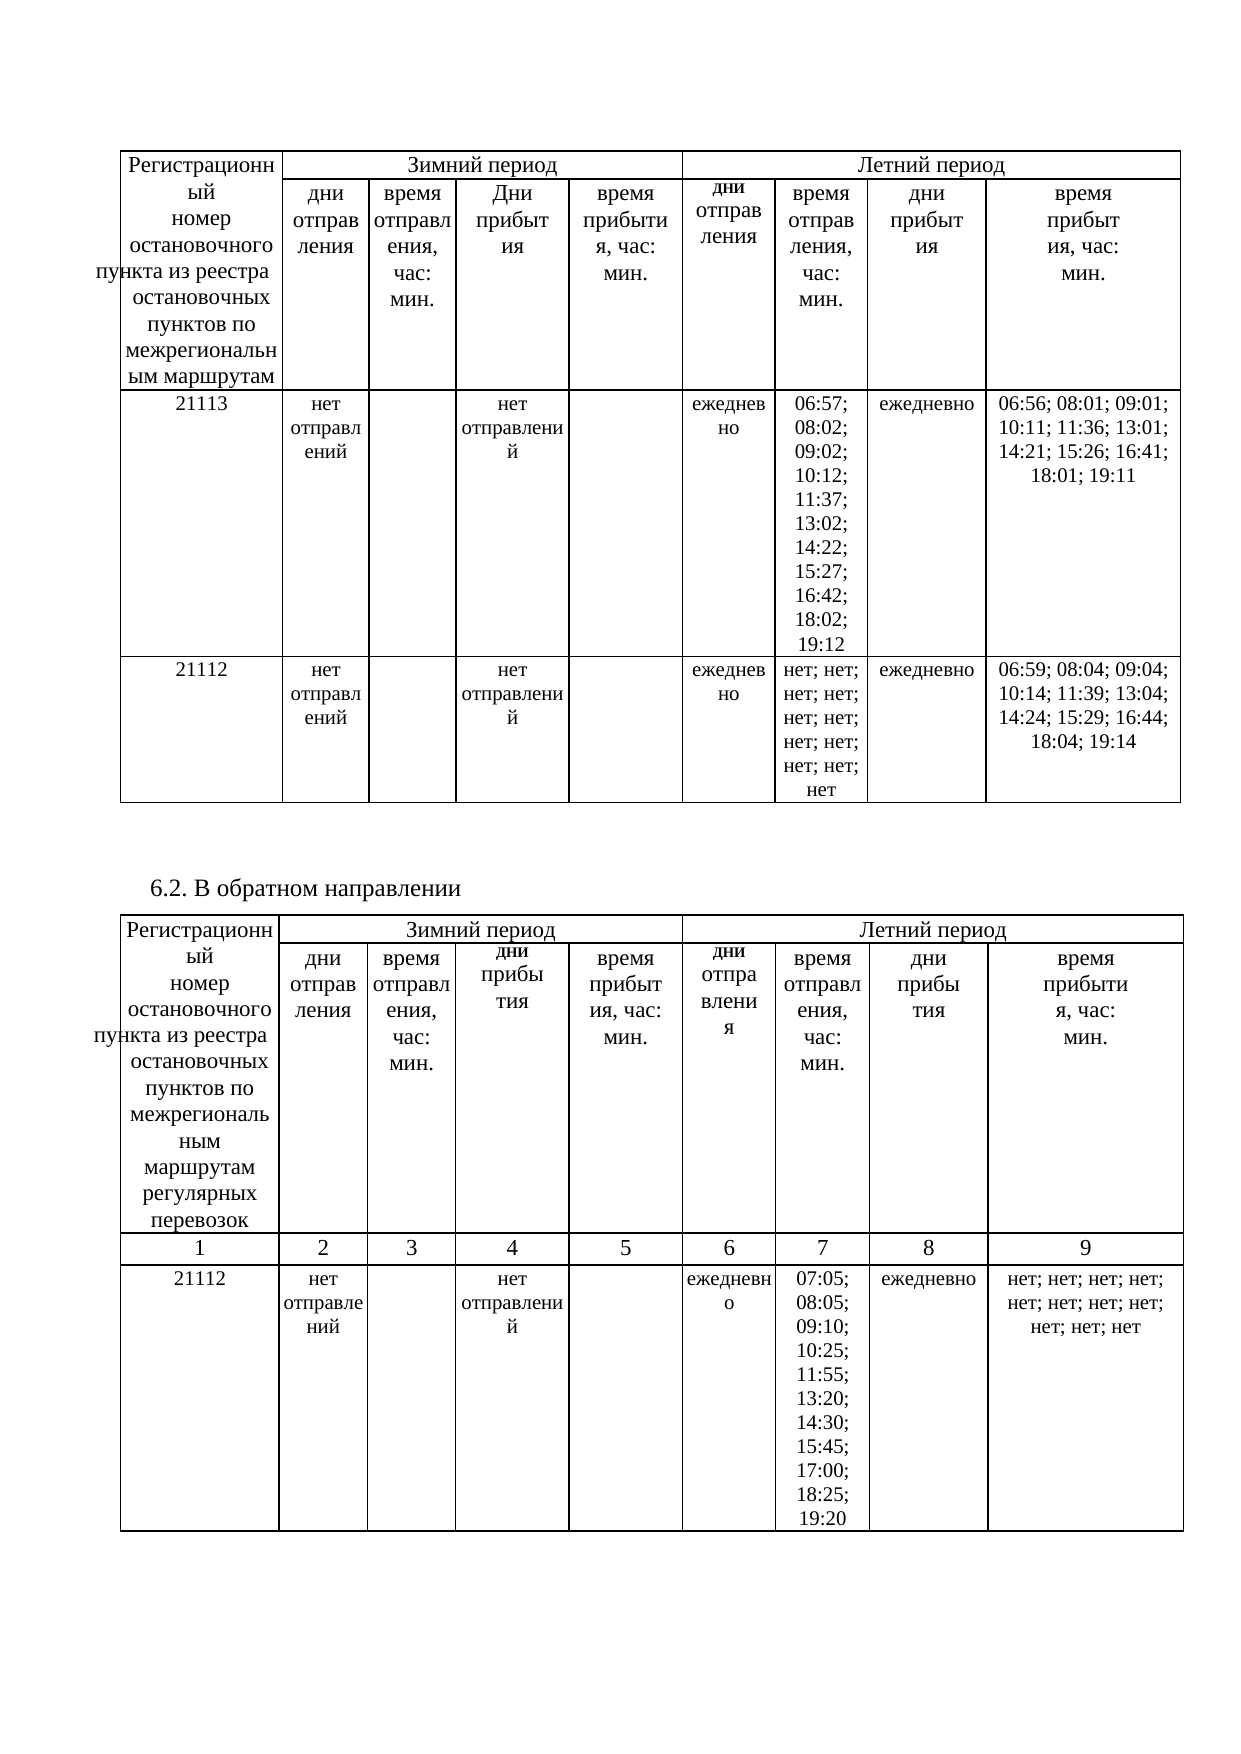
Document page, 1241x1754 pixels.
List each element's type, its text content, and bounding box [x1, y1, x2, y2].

table_cell нет отправлений [457, 657, 568, 801]
table_cell время отправл ения, час: мин. [370, 180, 455, 389]
table_cell время прибыт ия, час: мин. [987, 180, 1180, 389]
table_cell 7 [776, 1234, 869, 1264]
table_cell [570, 391, 682, 656]
table_cell ежедневно [868, 391, 985, 656]
table_cell 5 [570, 1234, 682, 1264]
table_cell нет; нет; нет; нет; нет; нет; нет; нет; нет; нет; нет [776, 657, 867, 801]
table_cell 9 [989, 1234, 1183, 1264]
table_header Зимний период [283, 152, 682, 178]
table_cell 4 [456, 1234, 568, 1264]
table_cell [570, 657, 682, 801]
table_cell ежедневно [683, 1266, 775, 1530]
table_cell нет отправлений [280, 1266, 367, 1530]
table_cell время прибыти я, час: мин. [570, 180, 682, 389]
table_cell [570, 1266, 682, 1530]
table_cell ежедневно [683, 657, 774, 801]
table_cell нет отправлений [456, 1266, 568, 1530]
table_cell нет; нет; нет; нет; нет; нет; нет; нет; нет; нет; нет [989, 1266, 1183, 1530]
table_cell 8 [870, 1234, 987, 1264]
table_cell ежедневно [868, 657, 985, 801]
table_cell 06:59; 08:04; 09:04; 10:14; 11:39; 13:04; 14:24; 15:29; 16:44; 18:04; 19:14 [987, 657, 1180, 801]
table_cell 3 [368, 1234, 455, 1264]
table_cell 21113 [121, 391, 282, 656]
table_cell нет отправлений [457, 391, 568, 656]
table_cell 1 [121, 1234, 278, 1264]
table_header Летний период [683, 152, 1180, 178]
table_header Летний период [683, 916, 1183, 942]
table_cell время прибыти я, час: мин. [989, 944, 1183, 1232]
table_cell [368, 1266, 455, 1530]
table_cell ДНИ прибы тия [456, 944, 568, 1232]
table_cell ДНИ отправ ления [683, 180, 774, 389]
table_cell 06:57; 08:02; 09:02; 10:12; 11:37; 13:02; 14:22; 15:27; 16:42; 18:02; 19:12 [776, 391, 867, 656]
table_cell дни прибы тия [870, 944, 987, 1232]
table_cell [370, 391, 455, 656]
table_cell 07:05; 08:05; 09:10; 10:25; 11:55; 13:20; 14:30; 15:45; 17:00; 18:25; 19:20 [776, 1266, 869, 1530]
table_cell время отправл ения, час: мин. [368, 944, 455, 1232]
table_cell нет отправлений [283, 391, 368, 656]
table_cell ДНИ отпра влени я [683, 944, 775, 1232]
text 6.2. В обратном направлении [150, 873, 1090, 902]
table_cell Дни прибыт ия [457, 180, 568, 389]
table_cell дни отправ ления [280, 944, 367, 1232]
table_cell время отправл ения, час: мин. [776, 944, 869, 1232]
table_cell 6 [683, 1234, 775, 1264]
table_cell ежедневно [683, 391, 774, 656]
table_header Зимний период [280, 916, 682, 942]
table_cell 21112 [121, 1266, 278, 1530]
table_cell дни отправ ления [283, 180, 368, 389]
table_cell [370, 657, 455, 801]
table_cell 2 [280, 1234, 367, 1264]
table_cell нет отправлений [283, 657, 368, 801]
table_header Регистрационный номер остановочного пункта из реестра остановочных пунктов по межрегиональным маршрутам регулярных перевозок [121, 916, 278, 1232]
table_cell дни прибыт ия [868, 180, 985, 389]
table_header Регистрационный номер остановочного пункта из реестра остановочных пунктов по межрегиональным маршрутам регулярных перевозок [121, 152, 282, 389]
table_cell 21112 [121, 657, 282, 801]
table_cell время прибыт ия, час: мин. [570, 944, 682, 1232]
table_cell время отправ ления, час: мин. [776, 180, 867, 389]
table_cell ежедневно [870, 1266, 987, 1530]
table_cell 06:56; 08:01; 09:01; 10:11; 11:36; 13:01; 14:21; 15:26; 16:41; 18:01; 19:11 [987, 391, 1180, 656]
